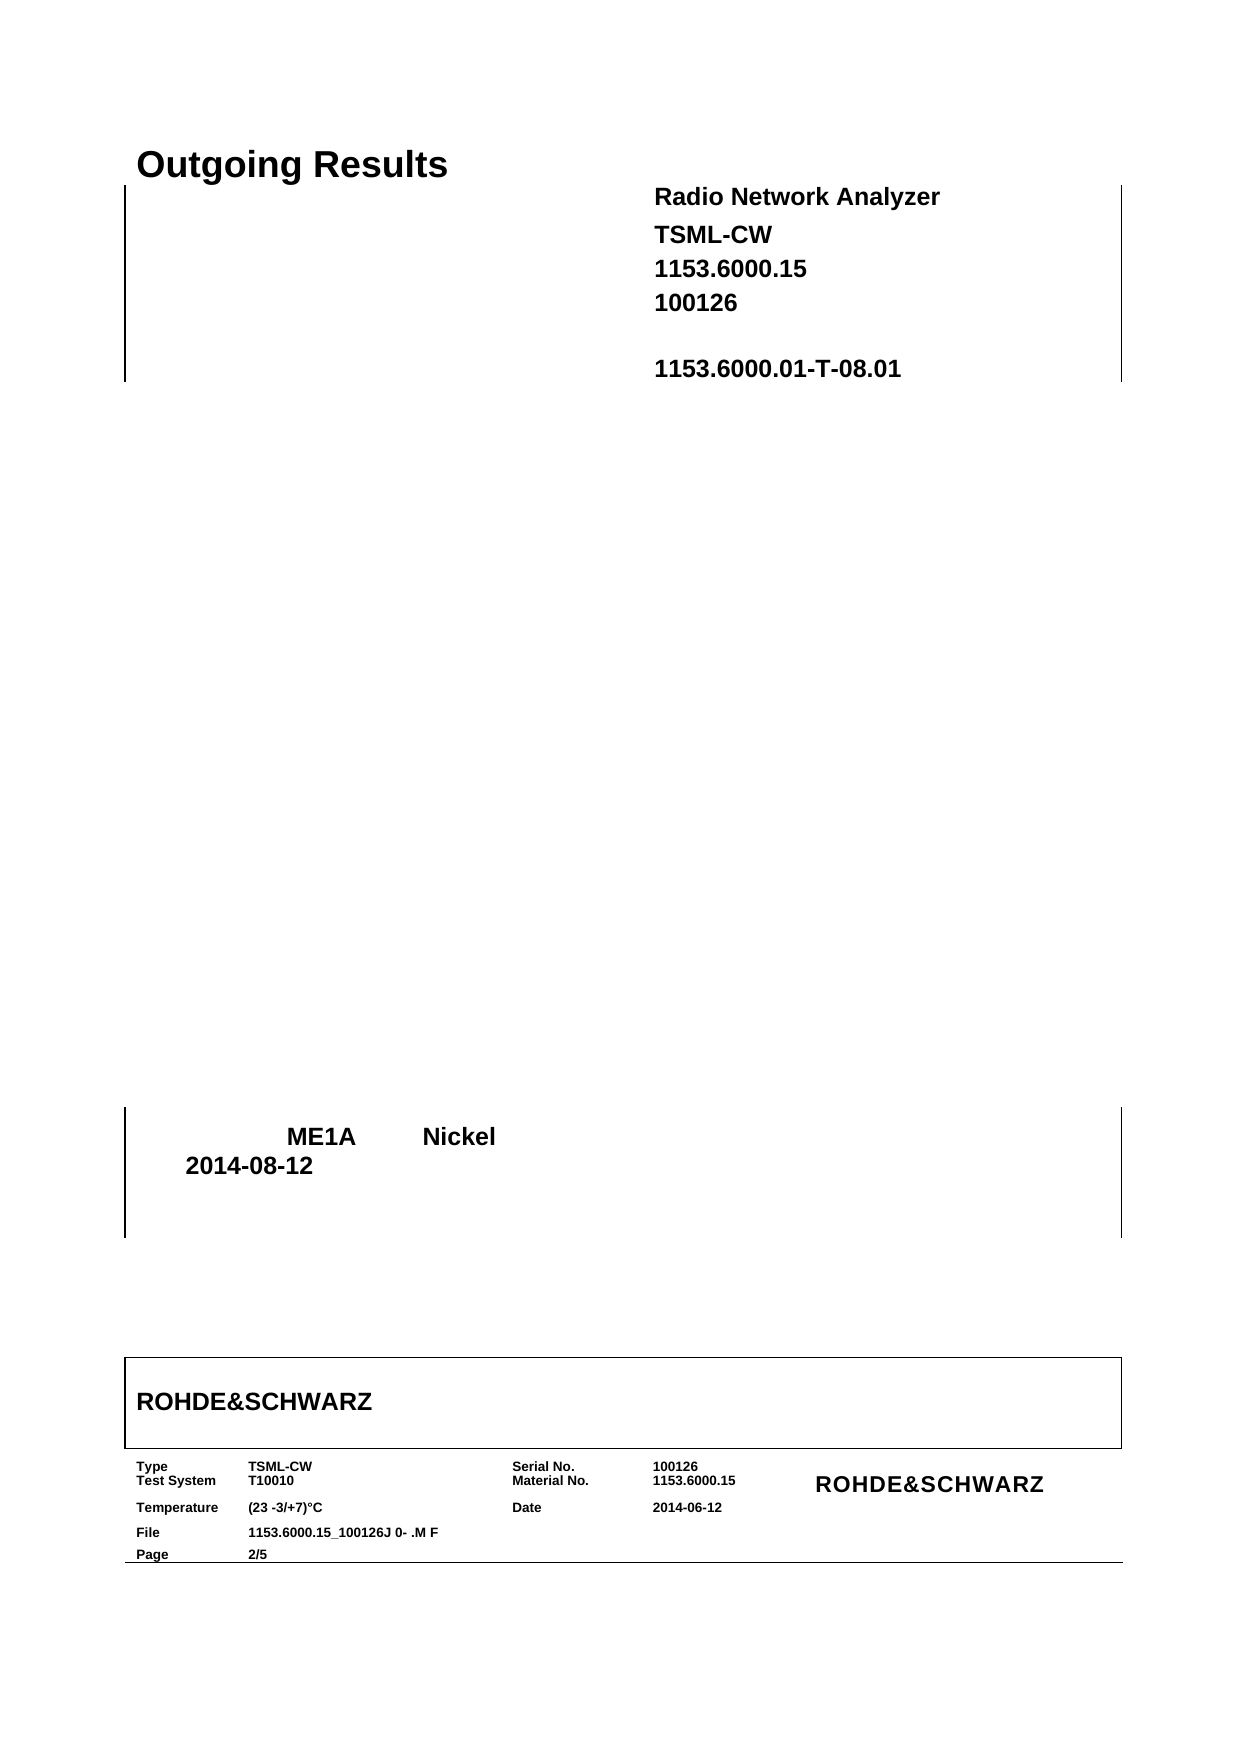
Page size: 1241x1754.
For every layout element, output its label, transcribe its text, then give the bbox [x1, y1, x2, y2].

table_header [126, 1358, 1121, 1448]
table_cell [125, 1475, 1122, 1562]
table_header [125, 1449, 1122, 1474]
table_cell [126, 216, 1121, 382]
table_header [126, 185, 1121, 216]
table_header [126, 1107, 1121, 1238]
subtitle Outgoing Results [136, 147, 1132, 185]
